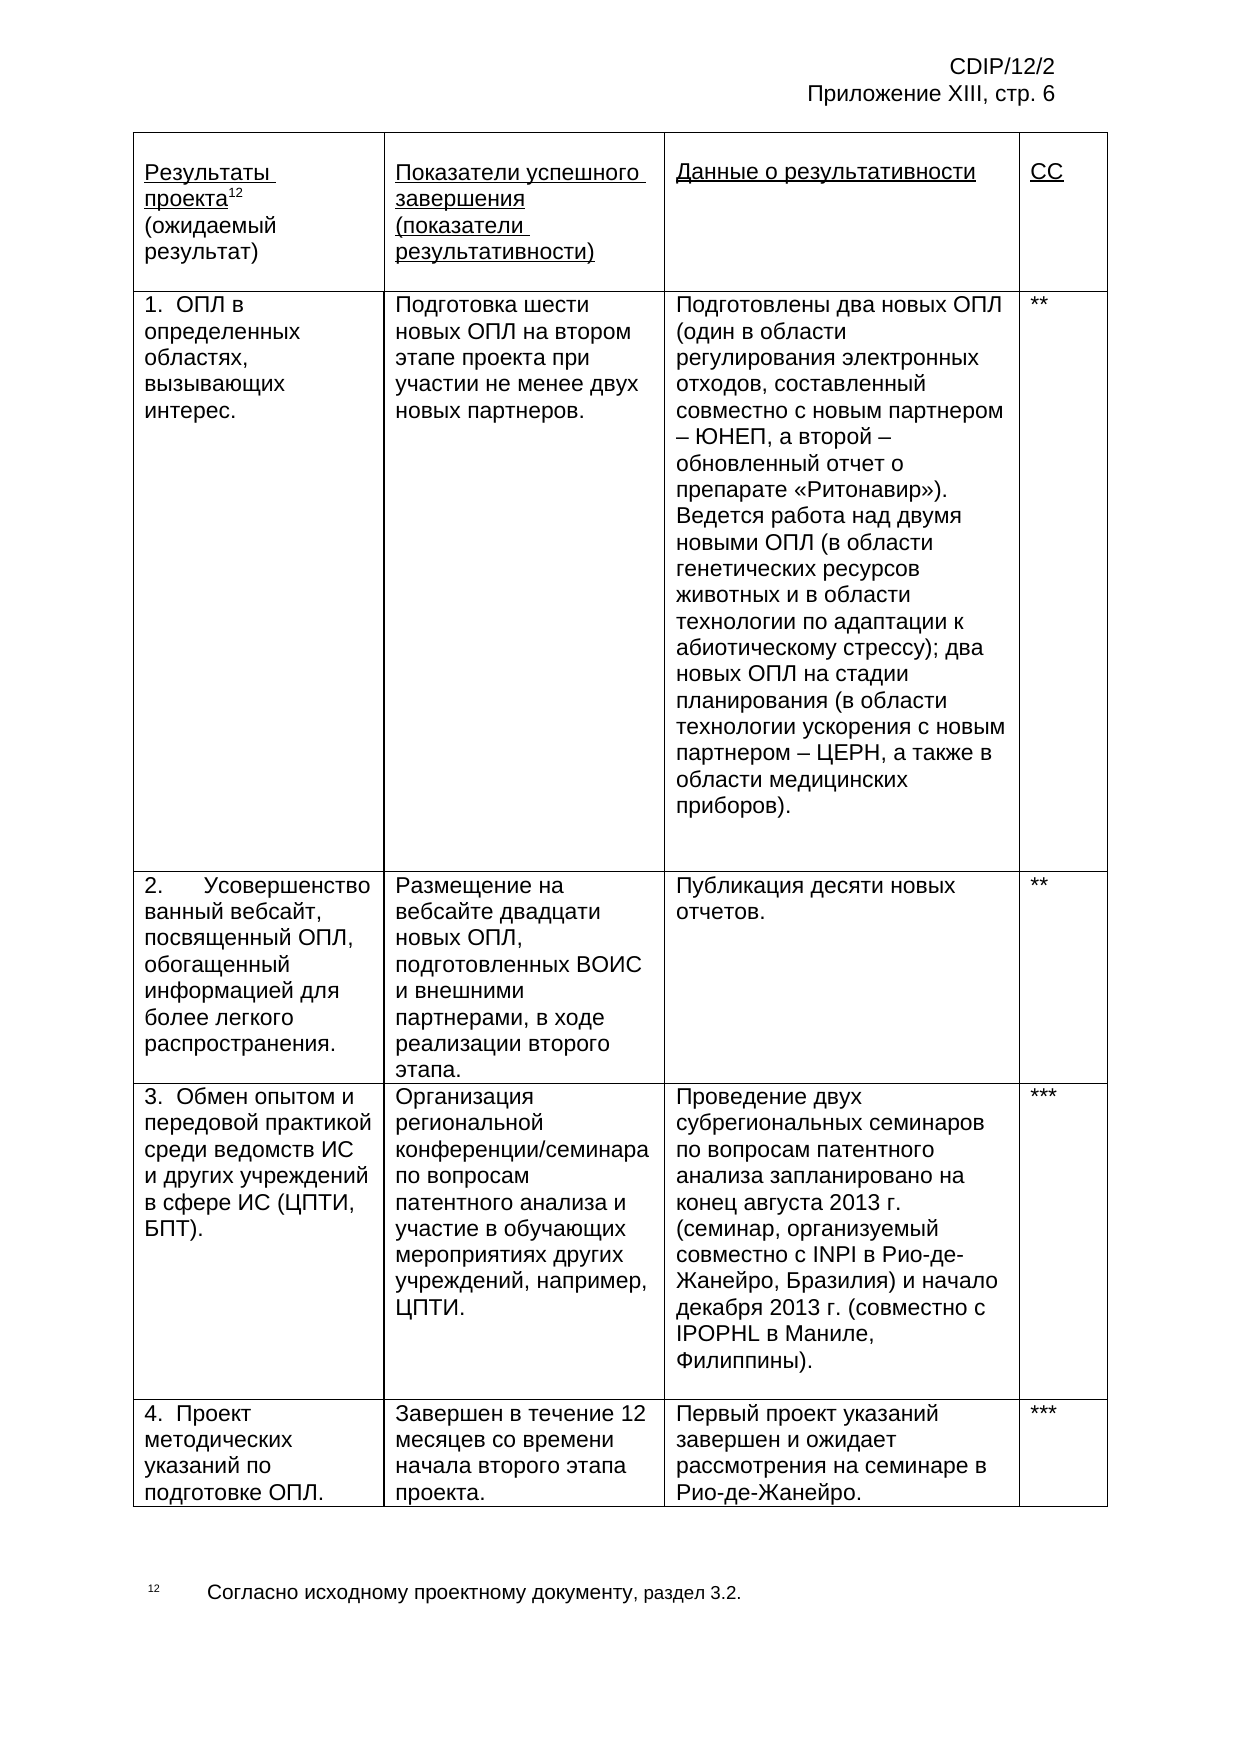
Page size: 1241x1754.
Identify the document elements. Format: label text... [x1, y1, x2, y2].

table_cell Публикация десяти новых отчетов. [665, 872, 1019, 1082]
table_cell ** [1020, 292, 1107, 871]
table_cell Завершен в течение 12 месяцев со времени начала второго этапа проекта. [385, 1400, 664, 1506]
table_cell Проведение двух субрегиональных семинаров по вопросам патентного анализа запланировано на конец августа 2013 г. (семинар, организуемый совместно с INPI в Рио-де-Жанейро, Бразилия) и начало декабря 2013 г. (совместно с IPOPHL в Маниле, Филиппины). [665, 1084, 1019, 1399]
table_cell *** [1020, 1084, 1107, 1399]
table_cell 1. ОПЛ в определенных областях, вызывающих интерес. [134, 292, 383, 871]
table_cell ** [1020, 872, 1107, 1082]
table_cell Подготовлены два новых ОПЛ (один в области регулирования электронных отходов, составленный совместно с новым партнером – ЮНЕП, а второй – обновленный отчет о препарате «Ритонавир»). Ведется работа над двумя новыми ОПЛ (в области генетических ресурсов животных и в области технологии по адаптации к абиотическому стрессу); два новых ОПЛ на стадии планирования (в области технологии ускорения с новым партнером – ЦЕРН, а также в области медицинских приборов). [665, 292, 1019, 871]
table_header Результаты проекта (ожидаемый результат) [134, 133, 384, 291]
table_header Показатели успешного завершения (показатели результативности) [385, 133, 664, 291]
table_cell 3. Обмен опытом и передовой практикой среди ведомств ИС и других учреждений в сфере ИС (ЦПТИ, БПТ). [134, 1084, 383, 1399]
table_cell 4. Проект методических указаний по подготовке ОПЛ. [134, 1400, 383, 1506]
table_cell *** [1020, 1400, 1107, 1506]
table_header Данные о результативности [665, 133, 1019, 291]
table_cell Усовершенствованный вебсайт, посвященный ОПЛ, обогащенный информацией для более легкого распространения. [134, 872, 383, 1082]
table_cell Подготовка шести новых ОПЛ на втором этапе проекта при участии не менее двух новых партнеров. [385, 292, 664, 871]
table_cell Размещение на вебсайте двадцати новых ОПЛ, подготовленных ВОИС и внешними партнерами, в ходе реализации второго этапа. [385, 872, 664, 1082]
table_cell Организация региональной конференции/семинара по вопросам патентного анализа и участие в обучающих мероприятиях других учреждений, например, ЦПТИ. [385, 1084, 664, 1399]
table_header СС [1020, 133, 1107, 291]
table_cell Первый проект указаний завершен и ожидает рассмотрения на семинаре в Рио-де-Жанейро. [665, 1400, 1019, 1506]
